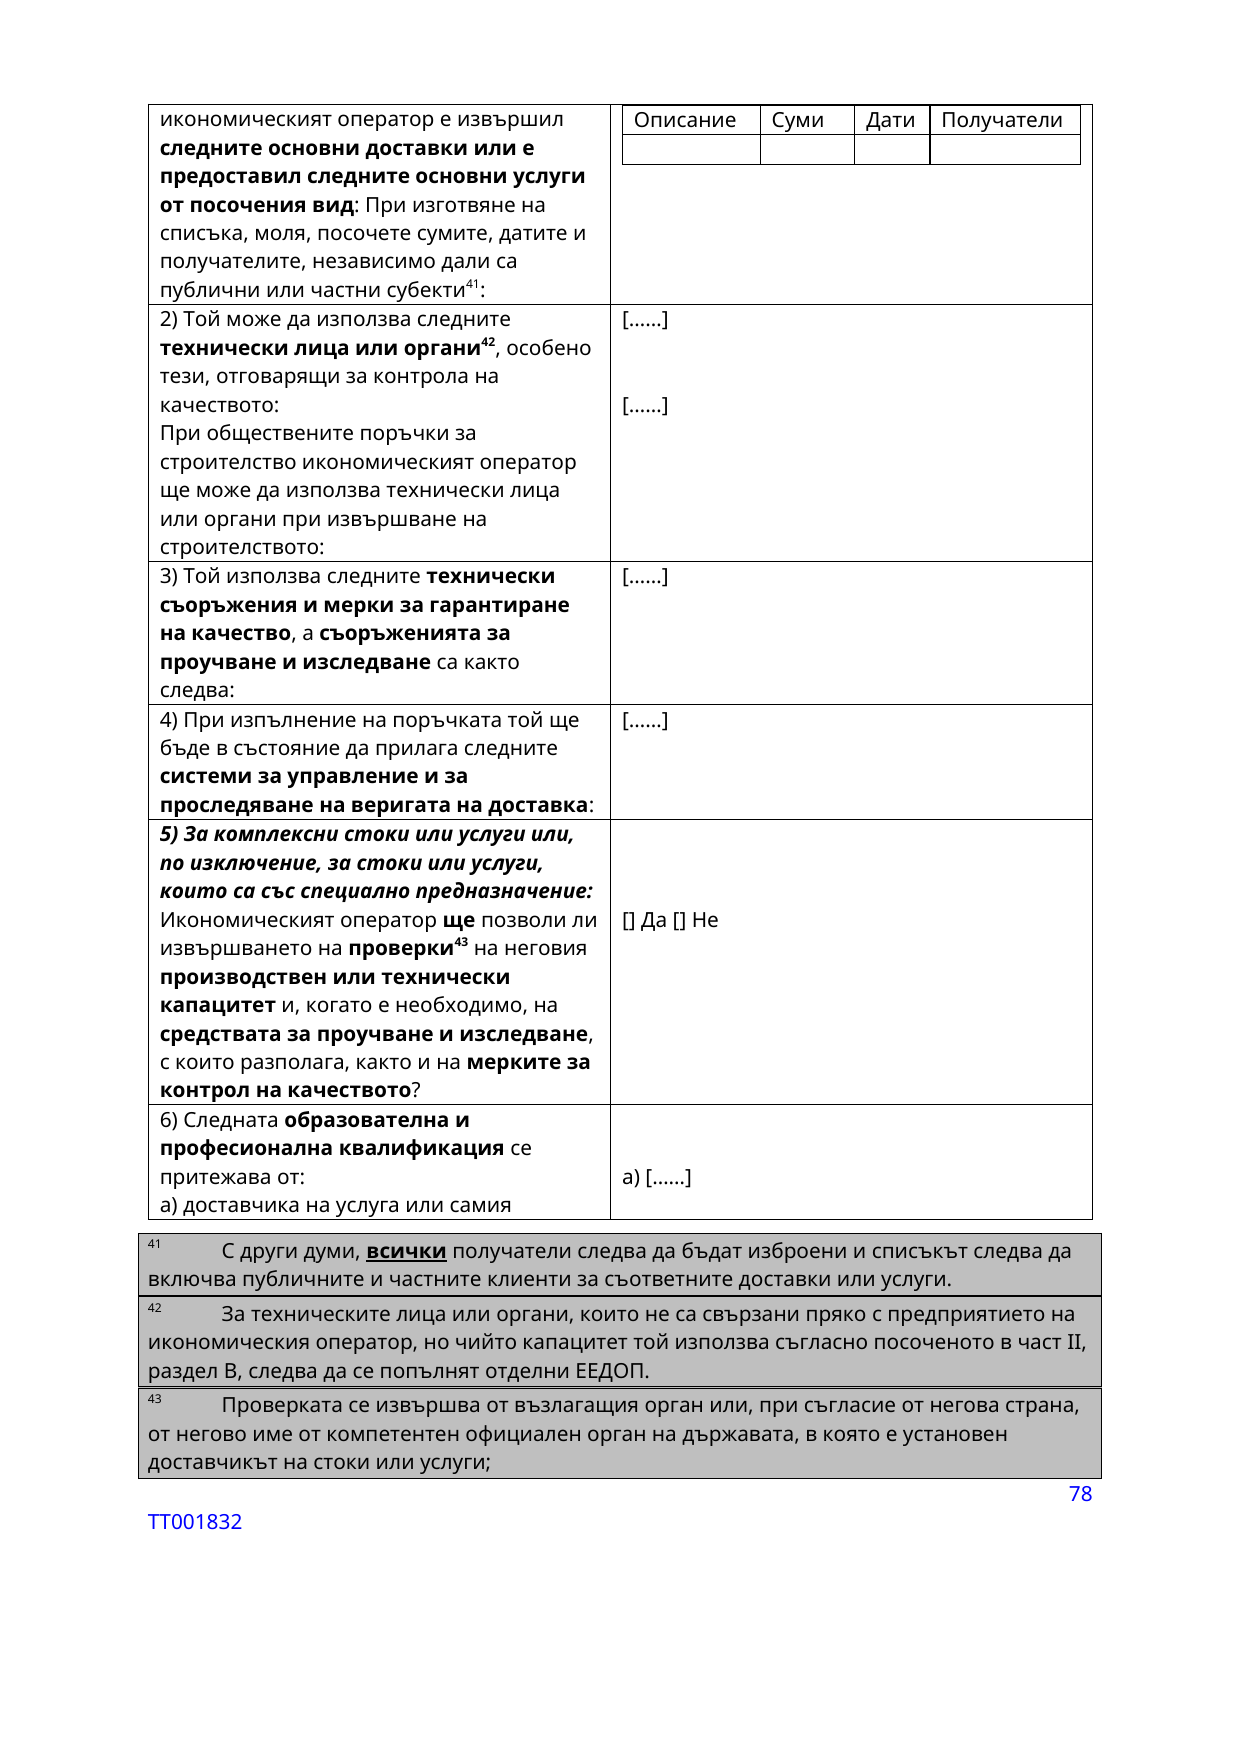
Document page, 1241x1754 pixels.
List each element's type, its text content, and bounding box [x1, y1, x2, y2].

table_cell 2) Той може да използва следните технически лица или органи, особено тези, отговарящи за контрола на качеството: При обществените поръчки за строителство икономическият оператор ще може да използва технически лица или органи при извършване на строителството: [149, 305, 610, 561]
table_cell [……] [611, 705, 1092, 818]
table_cell 3) Той използва следните технически съоръжения и мерки за гарантиране на качество, а съоръженията за проучване и изследване са както следва: [149, 562, 610, 704]
table_cell 5) За комплексни стоки или услуги или, по изключение, за стоки или услуги, които са със специално предназначение: Икономическият оператор ще позволи ли извършването на проверки на неговия производствен или технически капацитет и, когато е необходимо, на средствата за проучване и изследване, с които разполага, както и на мерките за контрол на качеството? [149, 820, 610, 1104]
table_cell a) [……] б) [……] [611, 1105, 1092, 1219]
table_cell [……] [611, 562, 1092, 704]
table_cell 4) При изпълнение на поръчката той ще бъде в състояние да прилага следните системи за управление и за проследяване на веригата на доставка: [149, 705, 610, 818]
table_cell [……] [……] [611, 305, 1092, 561]
table_cell [] Да [] Не [611, 820, 1092, 1104]
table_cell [611, 105, 1092, 303]
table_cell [149, 105, 610, 303]
table_cell 6) Следната образователна и професионална квалификация се притежава от: а) доставчика на услуга или самия изпълнител, и/или (в зависимост от изискванията, посочени в обявлението, или в документацията за обществената поръчка) б) неговия ръководен състав: [149, 1105, 610, 1219]
